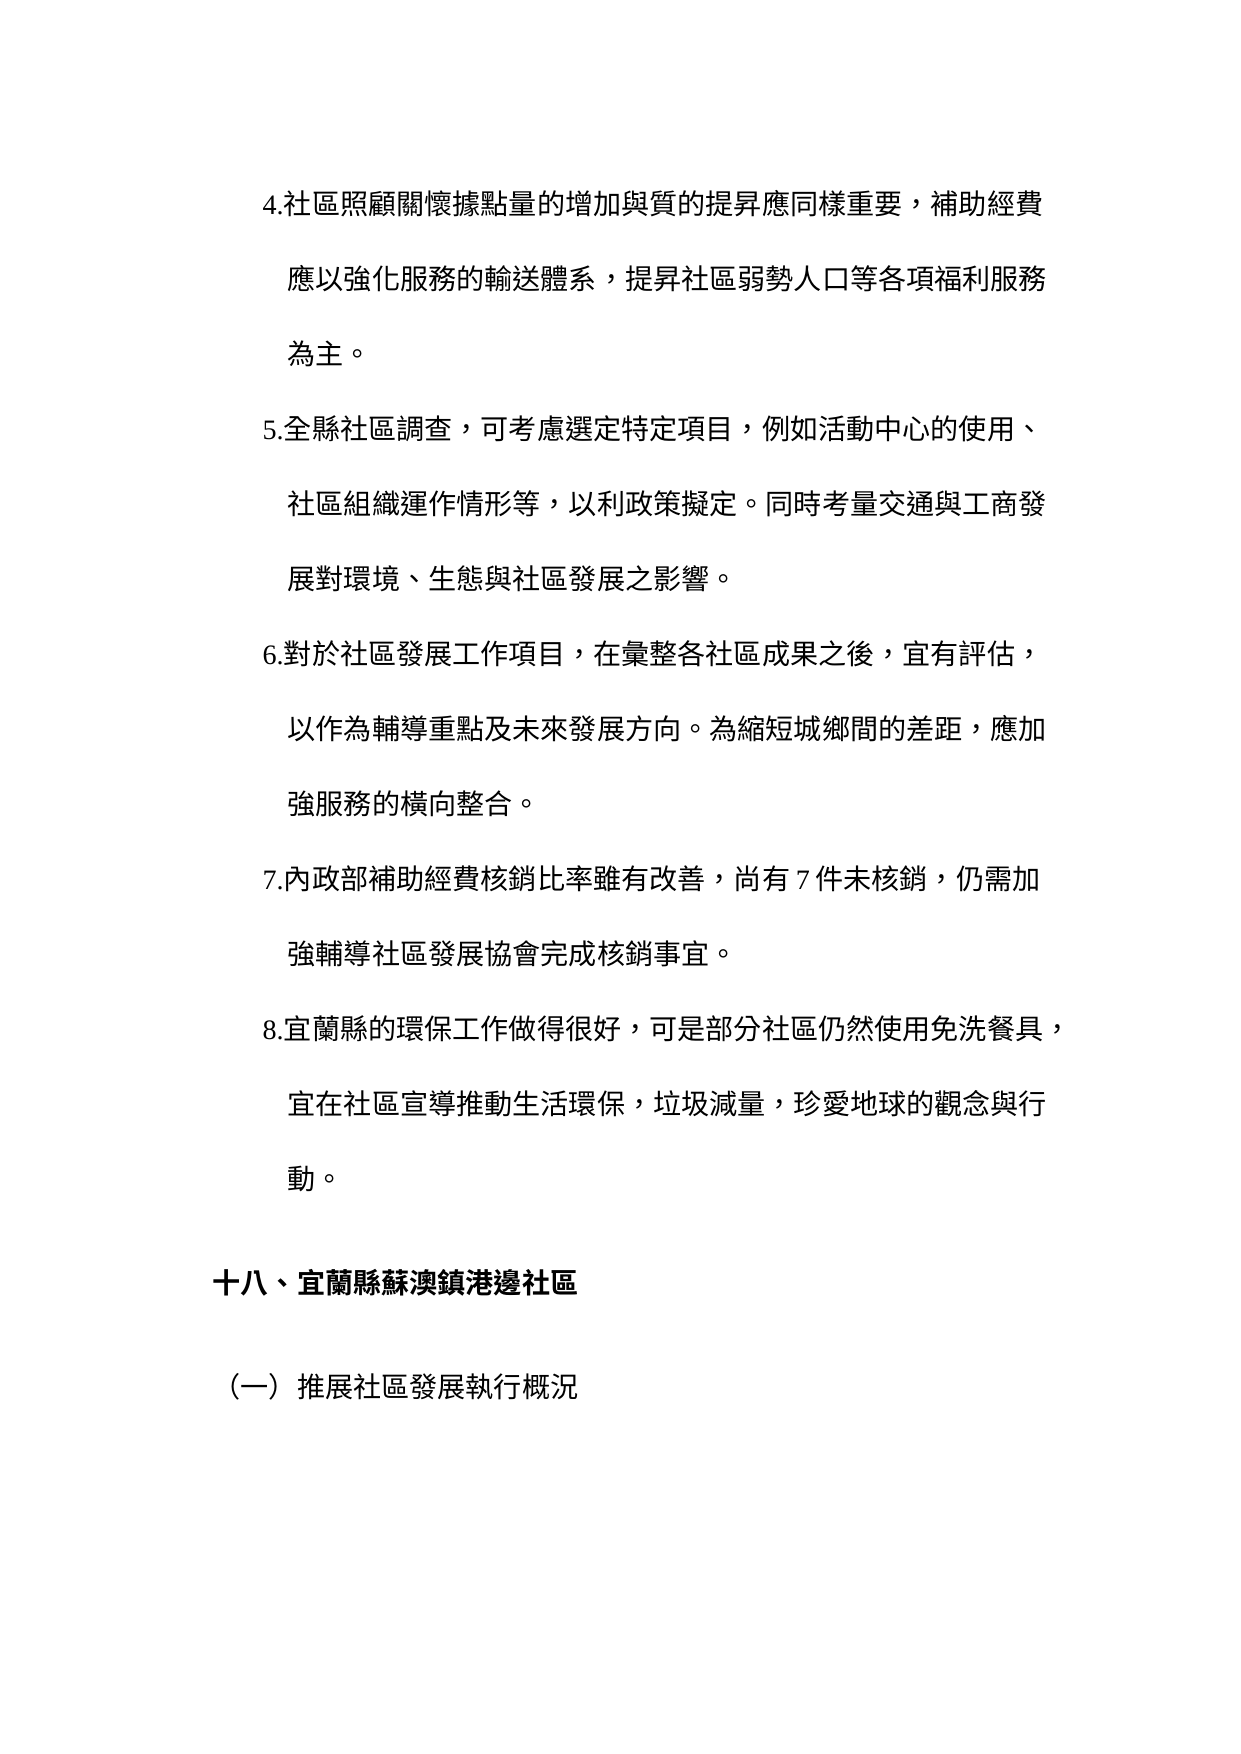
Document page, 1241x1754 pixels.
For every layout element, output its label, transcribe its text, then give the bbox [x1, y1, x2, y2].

text （一）推展社區發展執行概況 [187, 1348, 1053, 1423]
text 6.對於社區發展工作項目，在彙整各社區成果之後，宜有評估，以作為輔導重點及未來發展方向。為縮短城鄉間的差距，應加強服務的橫向整合。 [262, 614, 1053, 839]
text 8.宜蘭縣的環保工作做得很好，可是部分社區仍然使用免洗餐具，宜在社區宣導推動生活環保，垃圾減量，珍愛地球的觀念與行動。 [262, 989, 1053, 1214]
text 十八、宜蘭縣蘇澳鎮港邊社區 [187, 1244, 1053, 1319]
text 7.內政部補助經費核銷比率雖有改善，尚有7件未核銷，仍需加強輔導社區發展協會完成核銷事宜。 [262, 839, 1053, 989]
text 4.社區照顧關懷據點量的增加與質的提昇應同樣重要，補助經費應以強化服務的輸送體系，提昇社區弱勢人口等各項福利服務為主。 [262, 164, 1053, 389]
text 5.全縣社區調查，可考慮選定特定項目，例如活動中心的使用、社區組織運作情形等，以利政策擬定。同時考量交通與工商發展對環境、生態與社區發展之影響。 [262, 389, 1053, 614]
